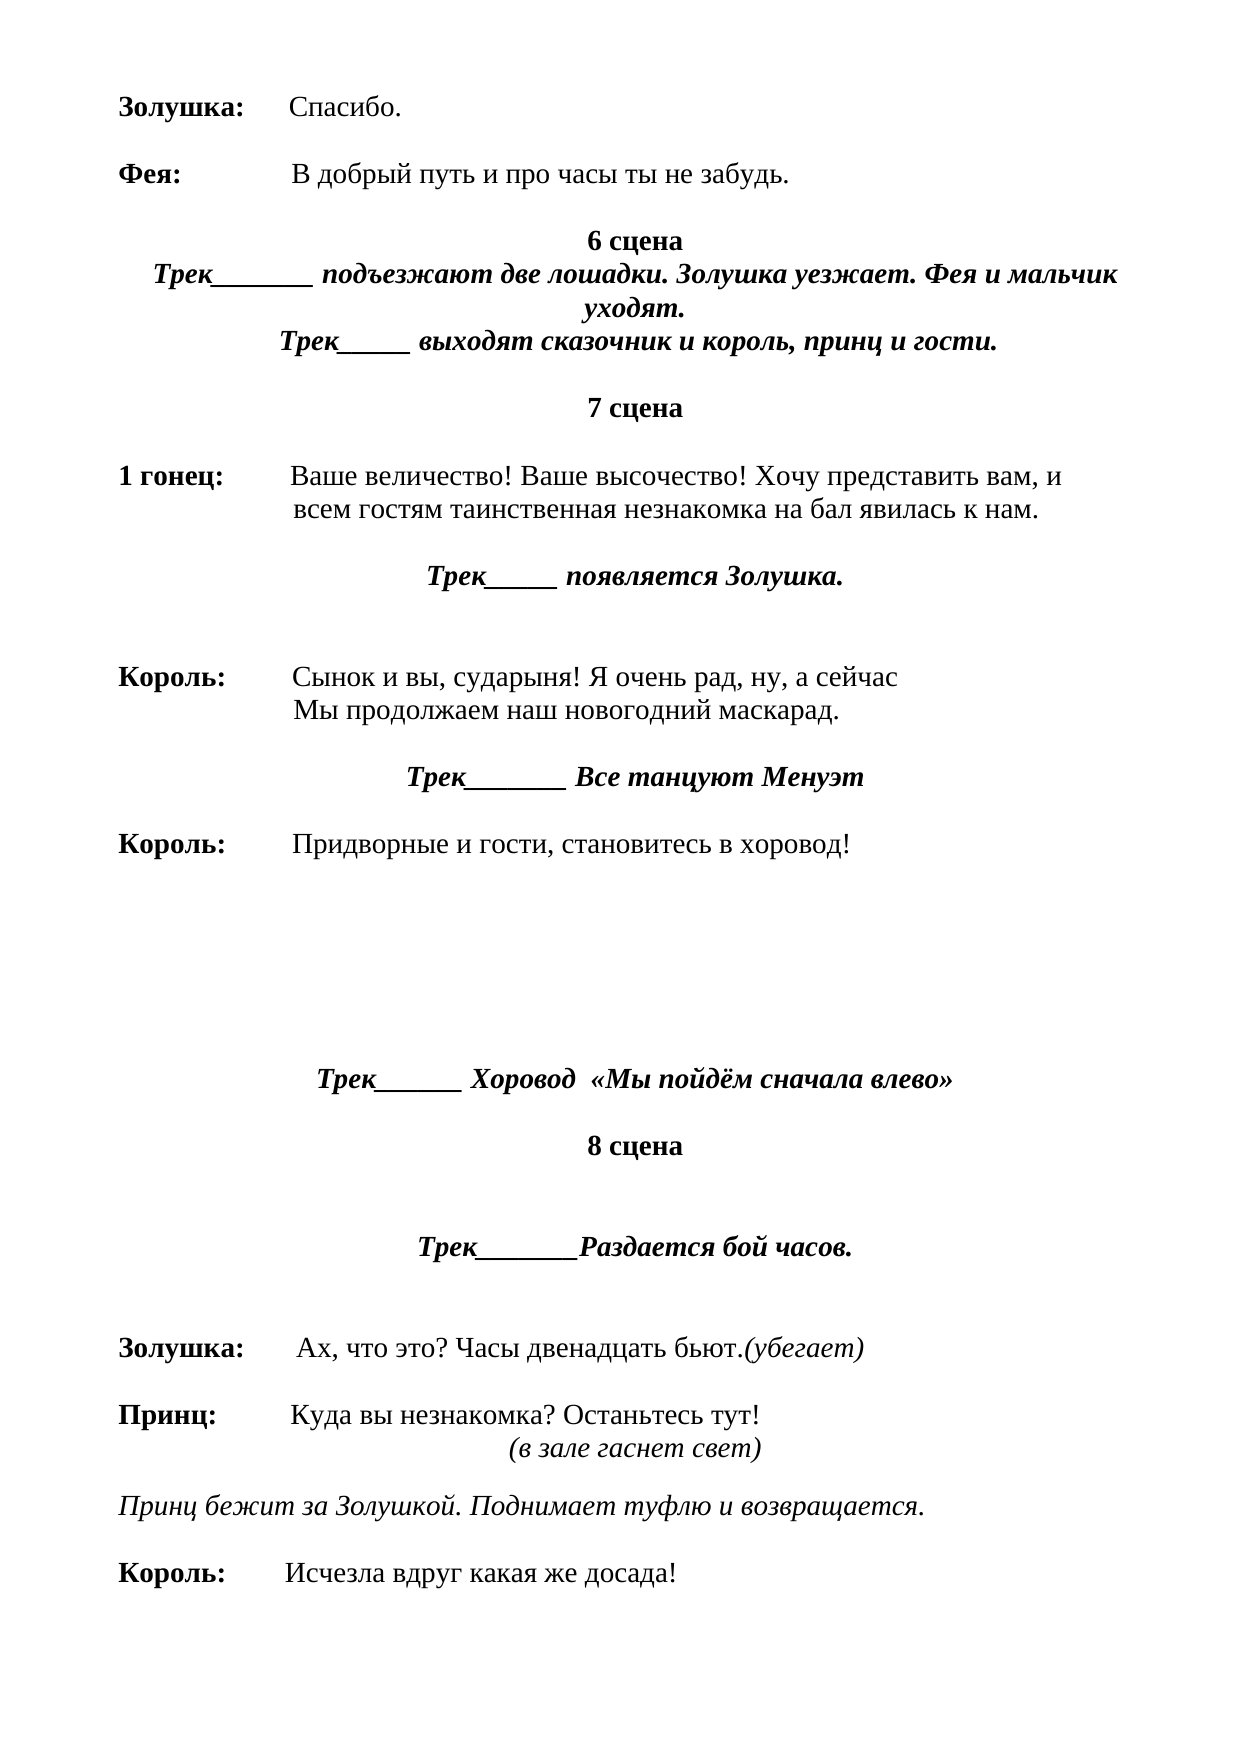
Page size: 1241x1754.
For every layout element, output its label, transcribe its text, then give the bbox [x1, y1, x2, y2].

text 1 гонец: Ваше величество! Ваше высочество! Хочу представить вам, и [118, 458, 1152, 491]
text всем гостям таинственная незнакомка на бал явилась к нам. [118, 491, 1152, 525]
text Трек_____ выходят сказочник и король, принц и гости. [118, 323, 1152, 357]
text 7 сцена [118, 391, 1152, 424]
text Трек_____ появляется Золушка. [118, 558, 1152, 592]
text Принц бежит за Золушкой. Поднимает туфлю и возвращается. [118, 1488, 1152, 1521]
text 8 сцена [118, 1128, 1152, 1162]
text Король: Придворные и гости, становитесь в хоровод! [118, 827, 1152, 860]
text Трек_______ Все танцуют Менуэт [118, 759, 1152, 793]
text (в зале гаснет свет) [118, 1430, 1152, 1464]
text Король: Исчезла вдруг какая же досада! [118, 1555, 1152, 1588]
text Трек______ Хоровод «Мы пойдём сначала влево» [118, 1061, 1152, 1095]
text Король: Сынок и вы, сударыня! Я очень рад, ну, а сейчас [118, 659, 1152, 692]
text Трек_______ подъезжают две лошадки. Золушка уезжает. Фея и мальчик [118, 256, 1152, 290]
text Трек_______Раздается бой часов. [118, 1229, 1152, 1263]
text 6 сцена [118, 223, 1152, 256]
text Золушка: Ах, что это? Часы двенадцать бьют.(убегает) [118, 1330, 1152, 1363]
text Мы продолжаем наш новогодний маскарад. [118, 692, 1152, 726]
text Принц: Куда вы незнакомка? Останьтесь тут! [118, 1397, 1152, 1430]
text уходят. [118, 290, 1152, 323]
text Золушка: Спасибо. [118, 89, 1152, 122]
text Фея: В добрый путь и про часы ты не забудь. [118, 156, 1152, 189]
